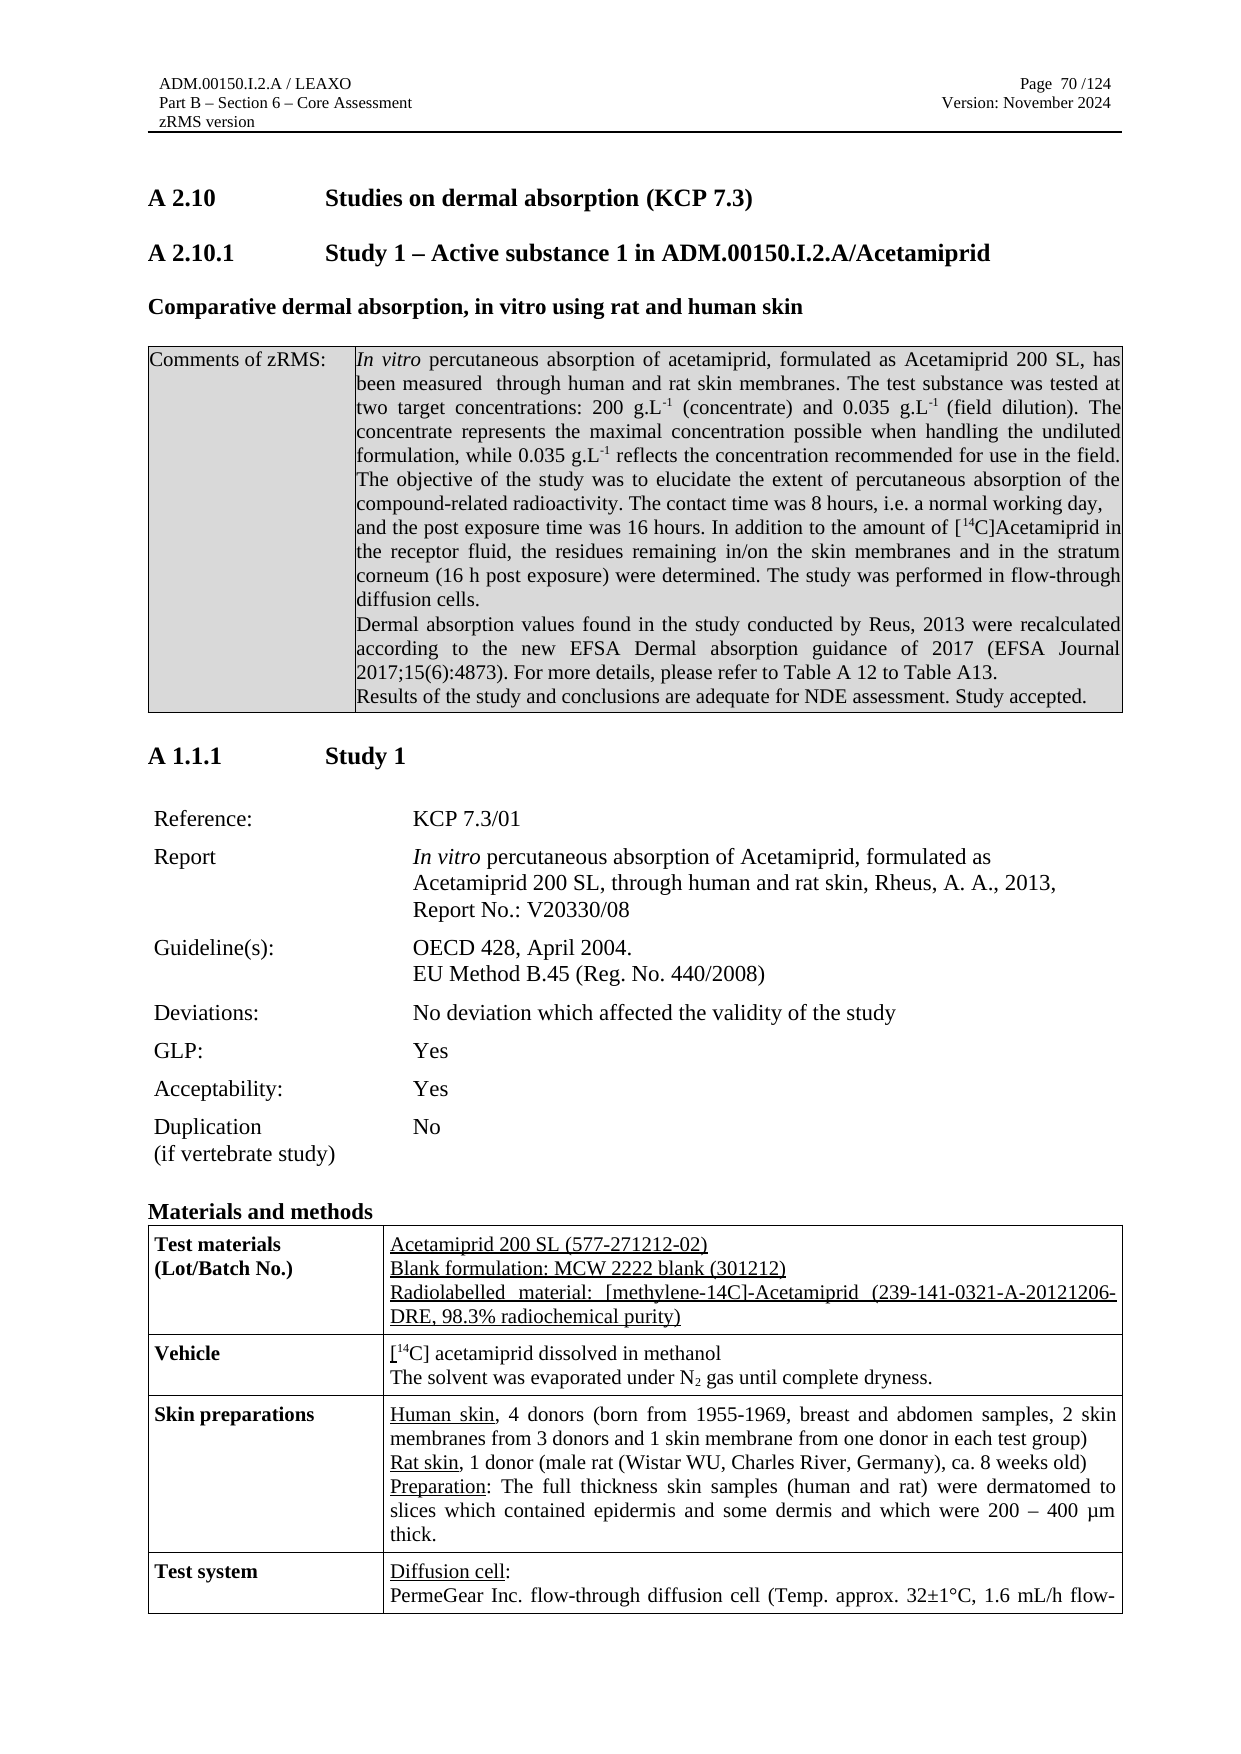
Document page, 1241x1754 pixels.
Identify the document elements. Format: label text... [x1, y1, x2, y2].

text Study 1 – Active substance 1 in ADM.00150.I.2.A/Acetamiprid [148, 238, 1122, 267]
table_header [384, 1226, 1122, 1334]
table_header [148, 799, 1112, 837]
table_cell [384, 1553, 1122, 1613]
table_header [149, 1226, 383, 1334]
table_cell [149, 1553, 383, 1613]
list Study 1 [148, 741, 1122, 770]
text Studies on dermal absorption (KCP 7.3) [148, 183, 1122, 212]
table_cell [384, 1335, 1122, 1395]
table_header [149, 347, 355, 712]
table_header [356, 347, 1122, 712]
text Materials and methods [148, 1198, 1122, 1224]
text Comparative dermal absorption, in vitro using rat and human skin [148, 293, 1122, 319]
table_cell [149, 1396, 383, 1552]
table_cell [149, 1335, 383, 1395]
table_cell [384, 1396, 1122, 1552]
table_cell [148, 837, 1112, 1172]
